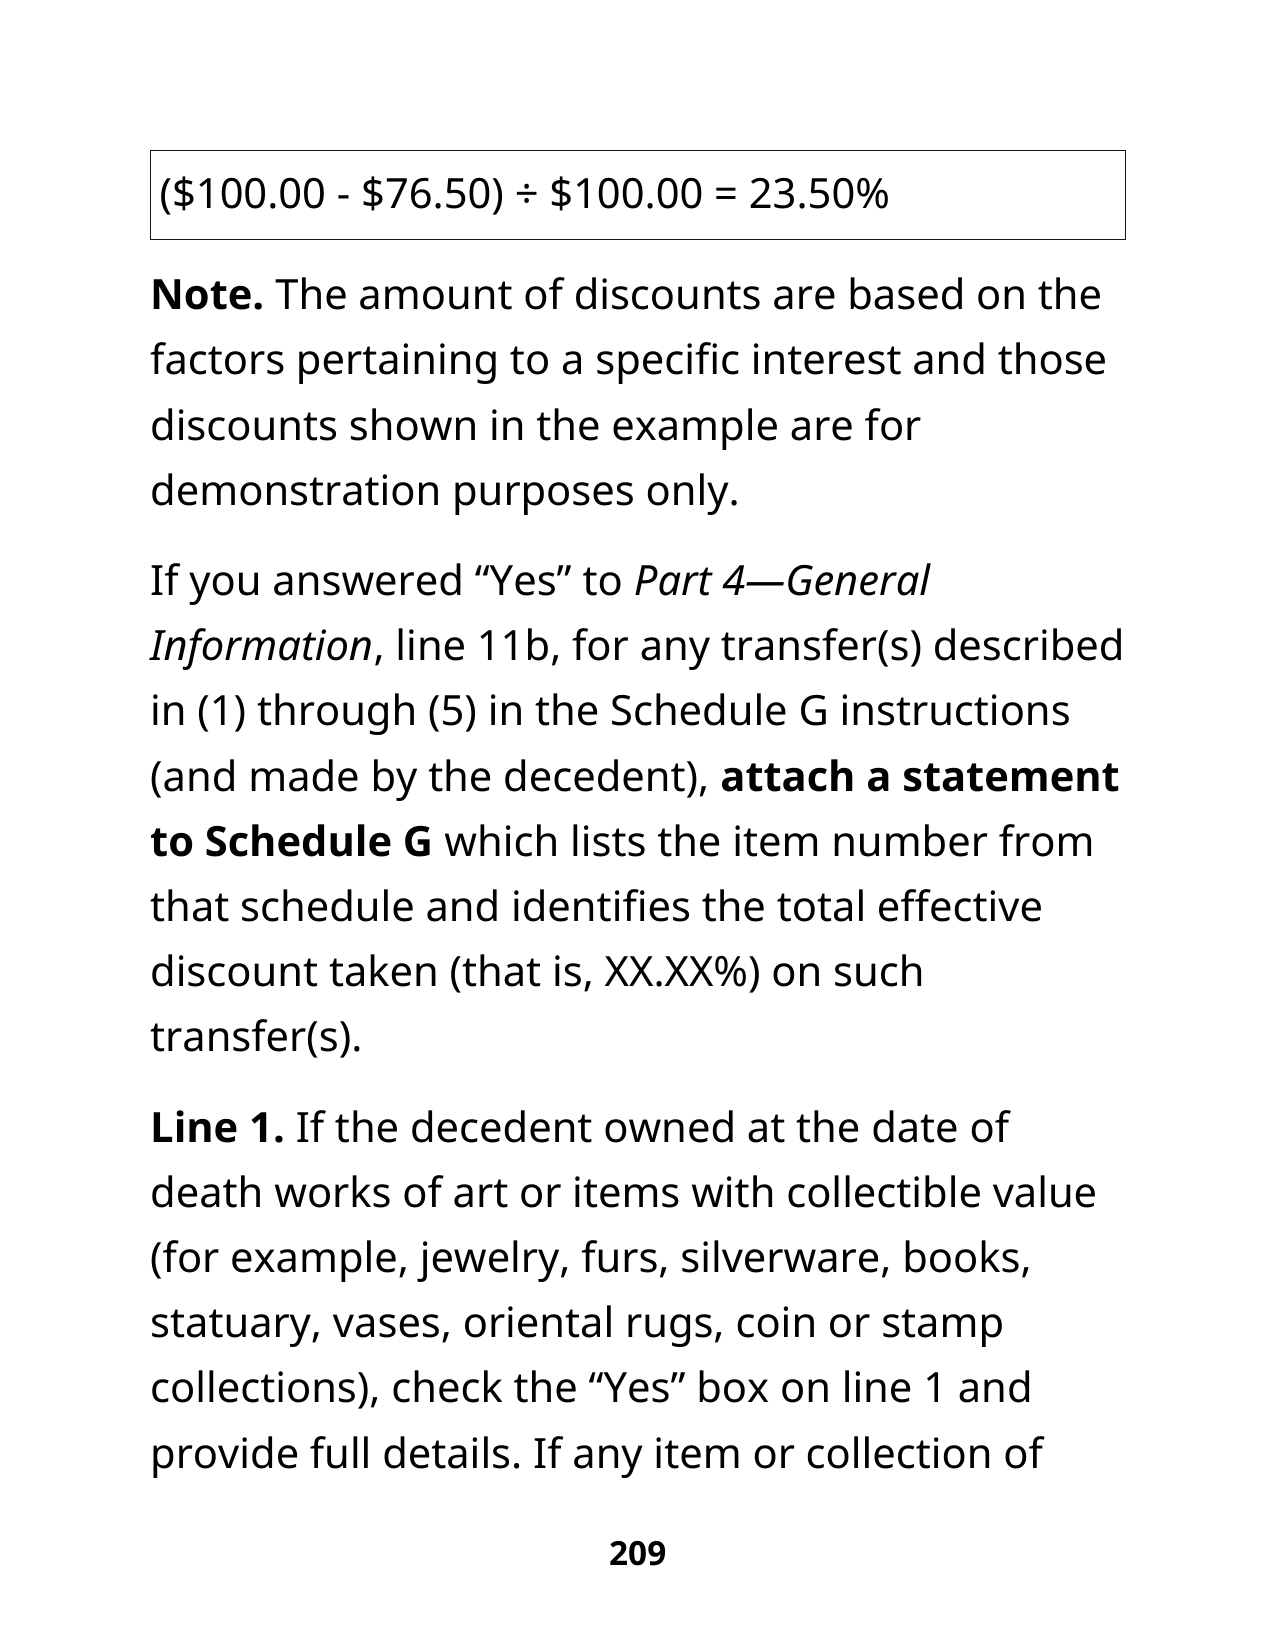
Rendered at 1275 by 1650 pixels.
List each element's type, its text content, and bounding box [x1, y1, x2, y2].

text If you answered “Yes” to Part 4—General Information, line 11b, for any transfer(s) described in (1) through (5) in the Schedule G instructions (and made by the decedent), attach a statement to Schedule G which lists the item number from that schedule and identifies the total effective discount taken (that is, XX.XX%) on such transfer(s). [150, 551, 1125, 1064]
table_cell ($100.00 - $76.50) ÷ $100.00 = 23.50% [151, 151, 1125, 239]
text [150, 1097, 1125, 1480]
text Note. The amount of discounts are based on the factors pertaining to a specific interest and those discounts shown in the example are for demonstration purposes only. [150, 265, 1125, 517]
